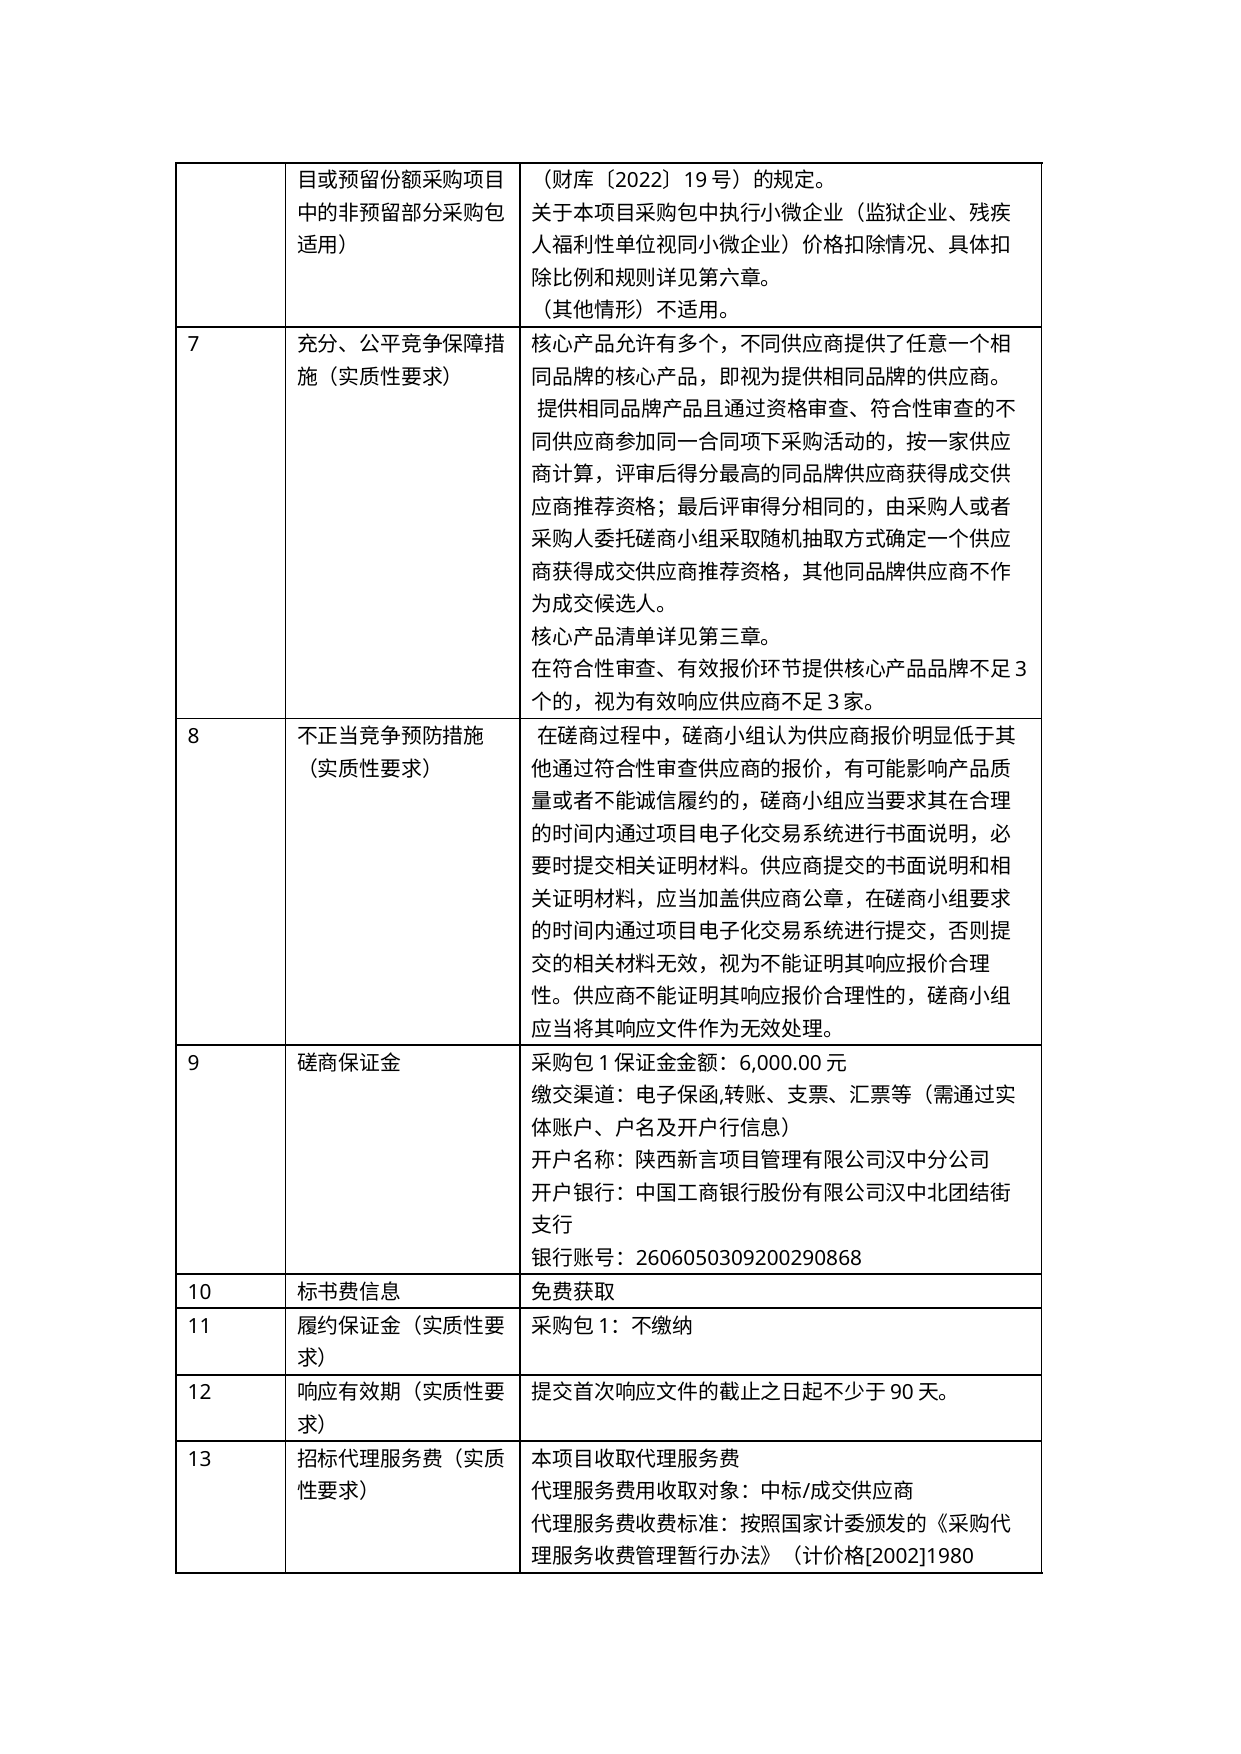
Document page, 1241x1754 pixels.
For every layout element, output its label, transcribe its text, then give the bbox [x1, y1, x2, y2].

table_cell 10 [177, 1275, 285, 1307]
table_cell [521, 1442, 1041, 1572]
table_cell 标书费信息 [286, 1275, 519, 1307]
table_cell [521, 164, 1041, 326]
table_cell 响应有效期（实质性要求） [286, 1376, 519, 1440]
table_cell 8 [177, 719, 285, 1044]
table_cell 采购包1：不缴纳 [521, 1309, 1041, 1374]
table_cell 13 [177, 1442, 285, 1572]
table_cell 采购包1保证金金额：6,000.00元 缴交渠道：电子保函,转账、支票、汇票等（需通过实体账户、户名及开户行信息） 开户名称：陕西新言项目管理有限公司汉中分公司 开户银行：中国工商银行股份有限公司汉中北团结街支行 银行账号：2606050309200290868 [521, 1046, 1041, 1273]
table_cell 核心产品允许有多个，不同供应商提供了任意一个相同品牌的核心产品，即视为提供相同品牌的供应商。 提供相同品牌产品且通过资格审查、符合性审查的不同供应商参加同一合同项下采购活动的，按一家供应商计算，评审后得分最高的同品牌供应商获得成交供应商推荐资格；最后评审得分相同的，由采购人或者采购人委托磋商小组采取随机抽取方式确定一个供应商获得成交供应商推荐资格，其他同品牌供应商不作为成交候选人。 核心产品清单详见第三章。 在符合性审查、有效报价环节提供核心产品品牌不足3个的，视为有效响应供应商不足3家。 [521, 328, 1041, 718]
table_cell 履约保证金（实质性要求） [286, 1309, 519, 1374]
table_cell 在磋商过程中，磋商小组认为供应商报价明显低于其他通过符合性审查供应商的报价，有可能影响产品质量或者不能诚信履约的，磋商小组应当要求其在合理的时间内通过项目电子化交易系统进行书面说明，必要时提交相关证明材料。供应商提交的书面说明和相关证明材料，应当加盖供应商公章，在磋商小组要求的时间内通过项目电子化交易系统进行提交，否则提交的相关材料无效，视为不能证明其响应报价合理性。供应商不能证明其响应报价合理性的，磋商小组应当将其响应文件作为无效处理。 [521, 719, 1041, 1044]
table_cell 11 [177, 1309, 285, 1374]
table_cell 充分、公平竞争保障措施（实质性要求） [286, 328, 519, 718]
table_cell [286, 164, 519, 326]
table_cell 不正当竞争预防措施（实质性要求） [286, 719, 519, 1044]
table_cell 7 [177, 328, 285, 718]
table_cell 提交首次响应文件的截止之日起不少于90天。 [521, 1376, 1041, 1440]
table_cell 免费获取 [521, 1275, 1041, 1307]
table_cell 磋商保证金 [286, 1046, 519, 1273]
table_cell 12 [177, 1376, 285, 1440]
table_cell 9 [177, 1046, 285, 1273]
table_cell 6 [177, 164, 285, 326]
table_cell 招标代理服务费（实质性要求） [286, 1442, 519, 1572]
